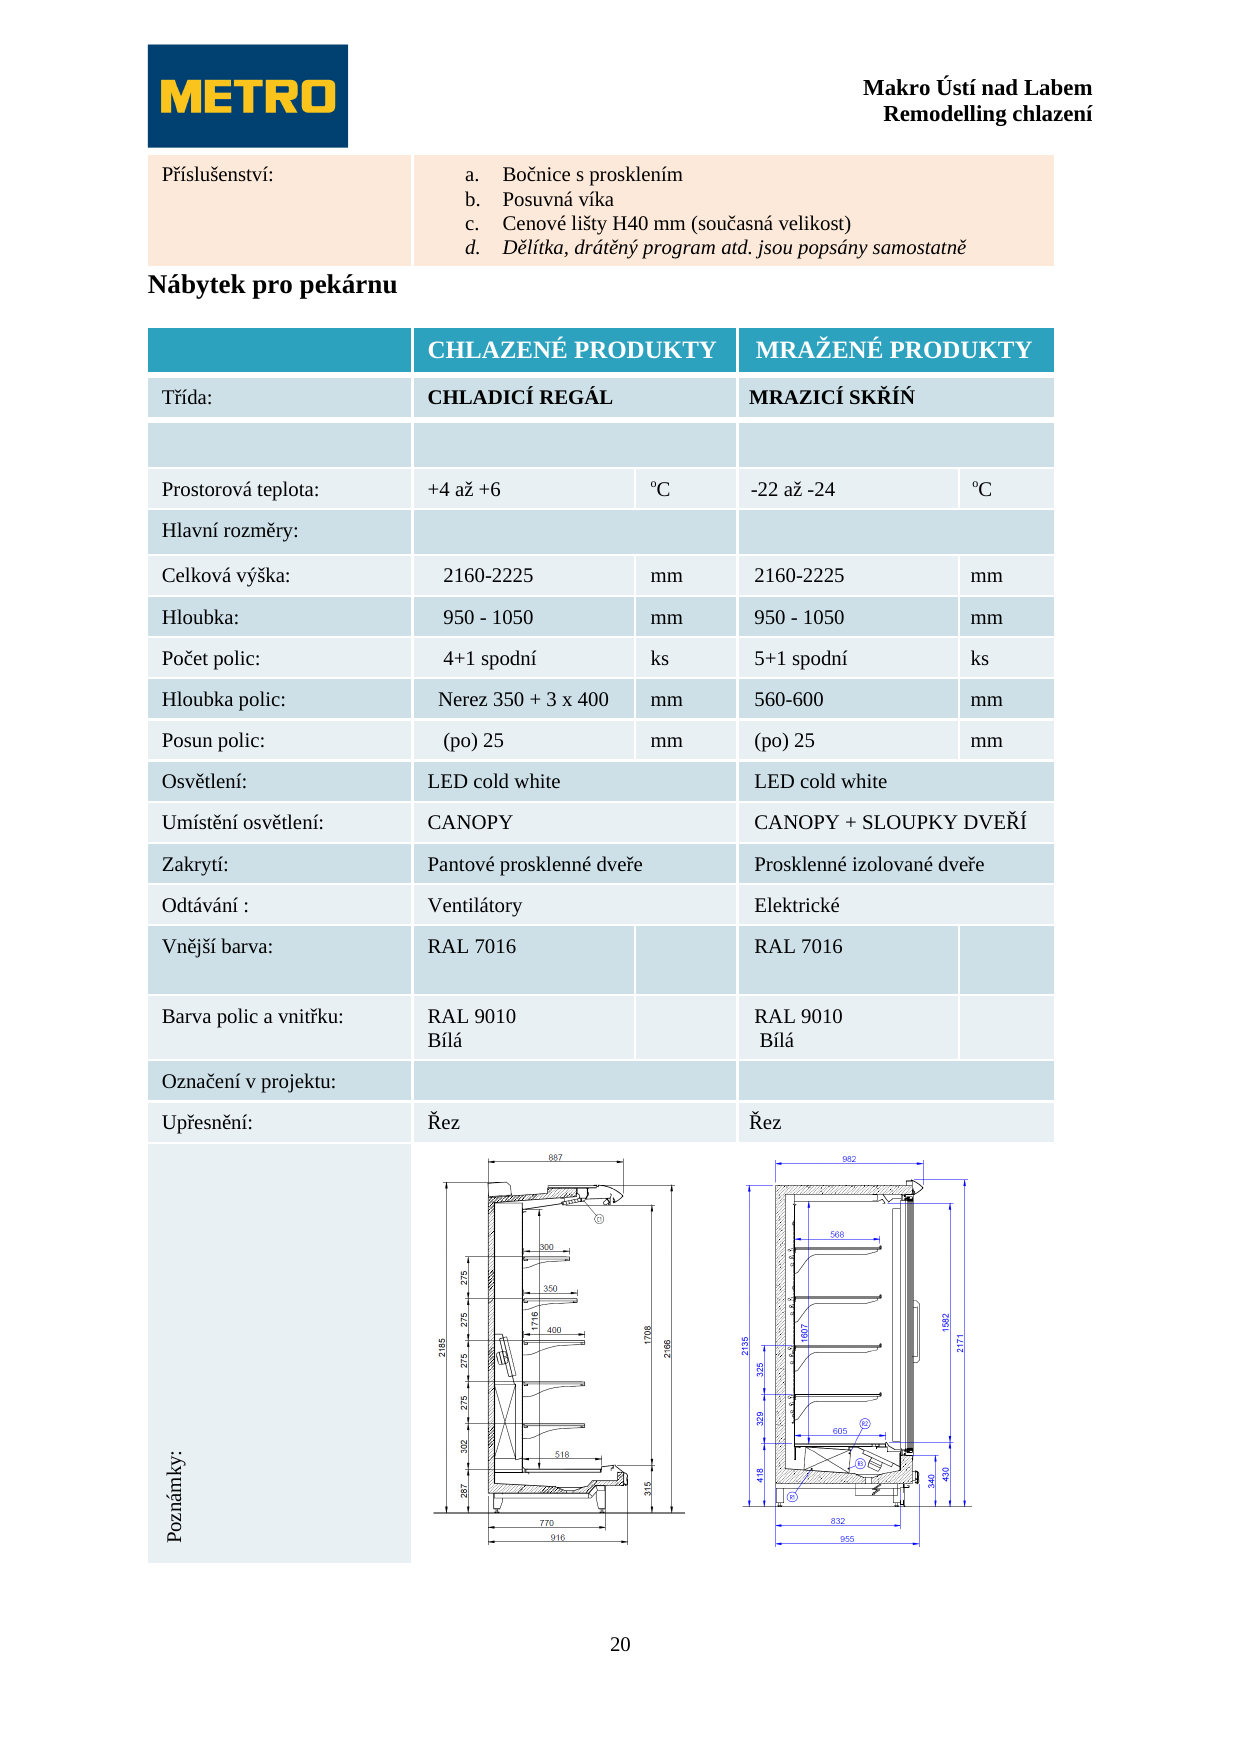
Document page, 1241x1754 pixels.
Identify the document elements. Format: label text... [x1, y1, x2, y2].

table_cell LED cold white [739, 762, 1054, 801]
table_cell [960, 996, 1054, 1059]
table_cell Barva polic a vnitřku: [148, 996, 411, 1059]
table_cell Příslušenství: [148, 155, 411, 266]
table_cell Hlavní rozměry: [148, 510, 411, 554]
table_cell CHLADICÍ REGÁL [414, 378, 736, 417]
table_cell Prosklenné izolované dveře [739, 844, 1054, 883]
table_cell [739, 1061, 1054, 1100]
table_cell [148, 423, 411, 467]
table_cell Počet polic: [148, 638, 411, 677]
table_cell mm [636, 679, 736, 718]
table_cell RAL 9010 Bílá [414, 996, 634, 1059]
table_cell mm [636, 597, 736, 636]
table_cell 4+1 spodní [414, 638, 634, 677]
table_cell Upřesnění: [148, 1103, 411, 1142]
table_cell mm [636, 556, 736, 595]
table_cell MRAZICÍ SKŘÍŃ [739, 378, 1054, 417]
table_cell [414, 1061, 736, 1100]
table_cell 2160-2225 [739, 556, 958, 595]
table_cell RAL 9010 Bílá [739, 996, 958, 1059]
table_cell CANOPY + SLOUPKY DVEŘÍ [739, 803, 1054, 842]
table_cell mm [960, 556, 1054, 595]
table_cell Nerez 350 + 3 x 400 [414, 679, 634, 718]
table_cell 560-600 [739, 679, 958, 718]
table_cell Řez [414, 1103, 736, 1142]
table_cell Osvětlení: [148, 762, 411, 801]
table_cell Hloubka: [148, 597, 411, 636]
table_cell [739, 510, 1054, 554]
table_cell RAL 7016 [739, 926, 958, 994]
table_cell mm [960, 679, 1054, 718]
table_cell ks [636, 638, 736, 677]
table_header [148, 328, 411, 372]
table_cell (po) 25 [414, 721, 634, 759]
picture [147, 44, 349, 148]
table_cell Vnější barva: [148, 926, 411, 994]
text Nábytek pro pekárnu [148, 268, 1093, 299]
table_cell [960, 926, 1054, 994]
table_cell mm [960, 597, 1054, 636]
table_cell 950 - 1050 [739, 597, 958, 636]
table_cell Elektrické [739, 885, 1054, 924]
table_cell [636, 996, 736, 1059]
table_cell +4 až +6 [414, 469, 634, 508]
table_cell Prostorová teplota: [148, 469, 411, 508]
table_cell 950 - 1050 [414, 597, 634, 636]
table_cell Zakrytí: [148, 844, 411, 883]
table_cell Bočnice s prosklením Posuvná víka Cenové lišty H40 mm (současná velikost) Dělítka, drátěný program atd. jsou popsány samostatně [414, 155, 1054, 266]
table_header CHLAZENÉ PRODUKTY [414, 328, 736, 372]
table_cell Řez [739, 1103, 1054, 1142]
table_cell [414, 423, 736, 467]
table_cell CANOPY [414, 803, 736, 842]
table_cell -22 až -24 [739, 469, 958, 508]
table_cell Pantové prosklenné dveře [414, 844, 736, 883]
table_cell Označení v projektu: [148, 1061, 411, 1100]
table_cell mm [636, 721, 736, 759]
table_cell Poznámky: [148, 1144, 411, 1563]
table_cell oC [960, 469, 1054, 508]
table_cell ks [960, 638, 1054, 677]
table_cell 2160-2225 [414, 556, 634, 595]
table_cell 5+1 spodní [739, 638, 958, 677]
table_cell [414, 510, 736, 554]
table_header MRAŽENÉ PRODUKTY [739, 328, 1054, 372]
table_cell Umístění osvětlení: [148, 803, 411, 842]
table_cell oC [636, 469, 736, 508]
table_cell Ventilátory [414, 885, 736, 924]
table_cell (po) 25 [739, 721, 958, 759]
table_cell [636, 926, 736, 994]
table_cell [414, 1144, 736, 1563]
table_cell Celková výška: [148, 556, 411, 595]
table_cell RAL 7016 [414, 926, 634, 994]
table_cell Třída: [148, 378, 411, 417]
table_cell Hloubka polic: [148, 679, 411, 718]
table_cell LED cold white [414, 762, 736, 801]
table_cell Odtávání : [148, 885, 411, 924]
table_cell [739, 423, 1054, 467]
table_cell Posun polic: [148, 721, 411, 759]
table_cell mm [960, 721, 1054, 759]
table_cell [739, 1144, 1054, 1563]
